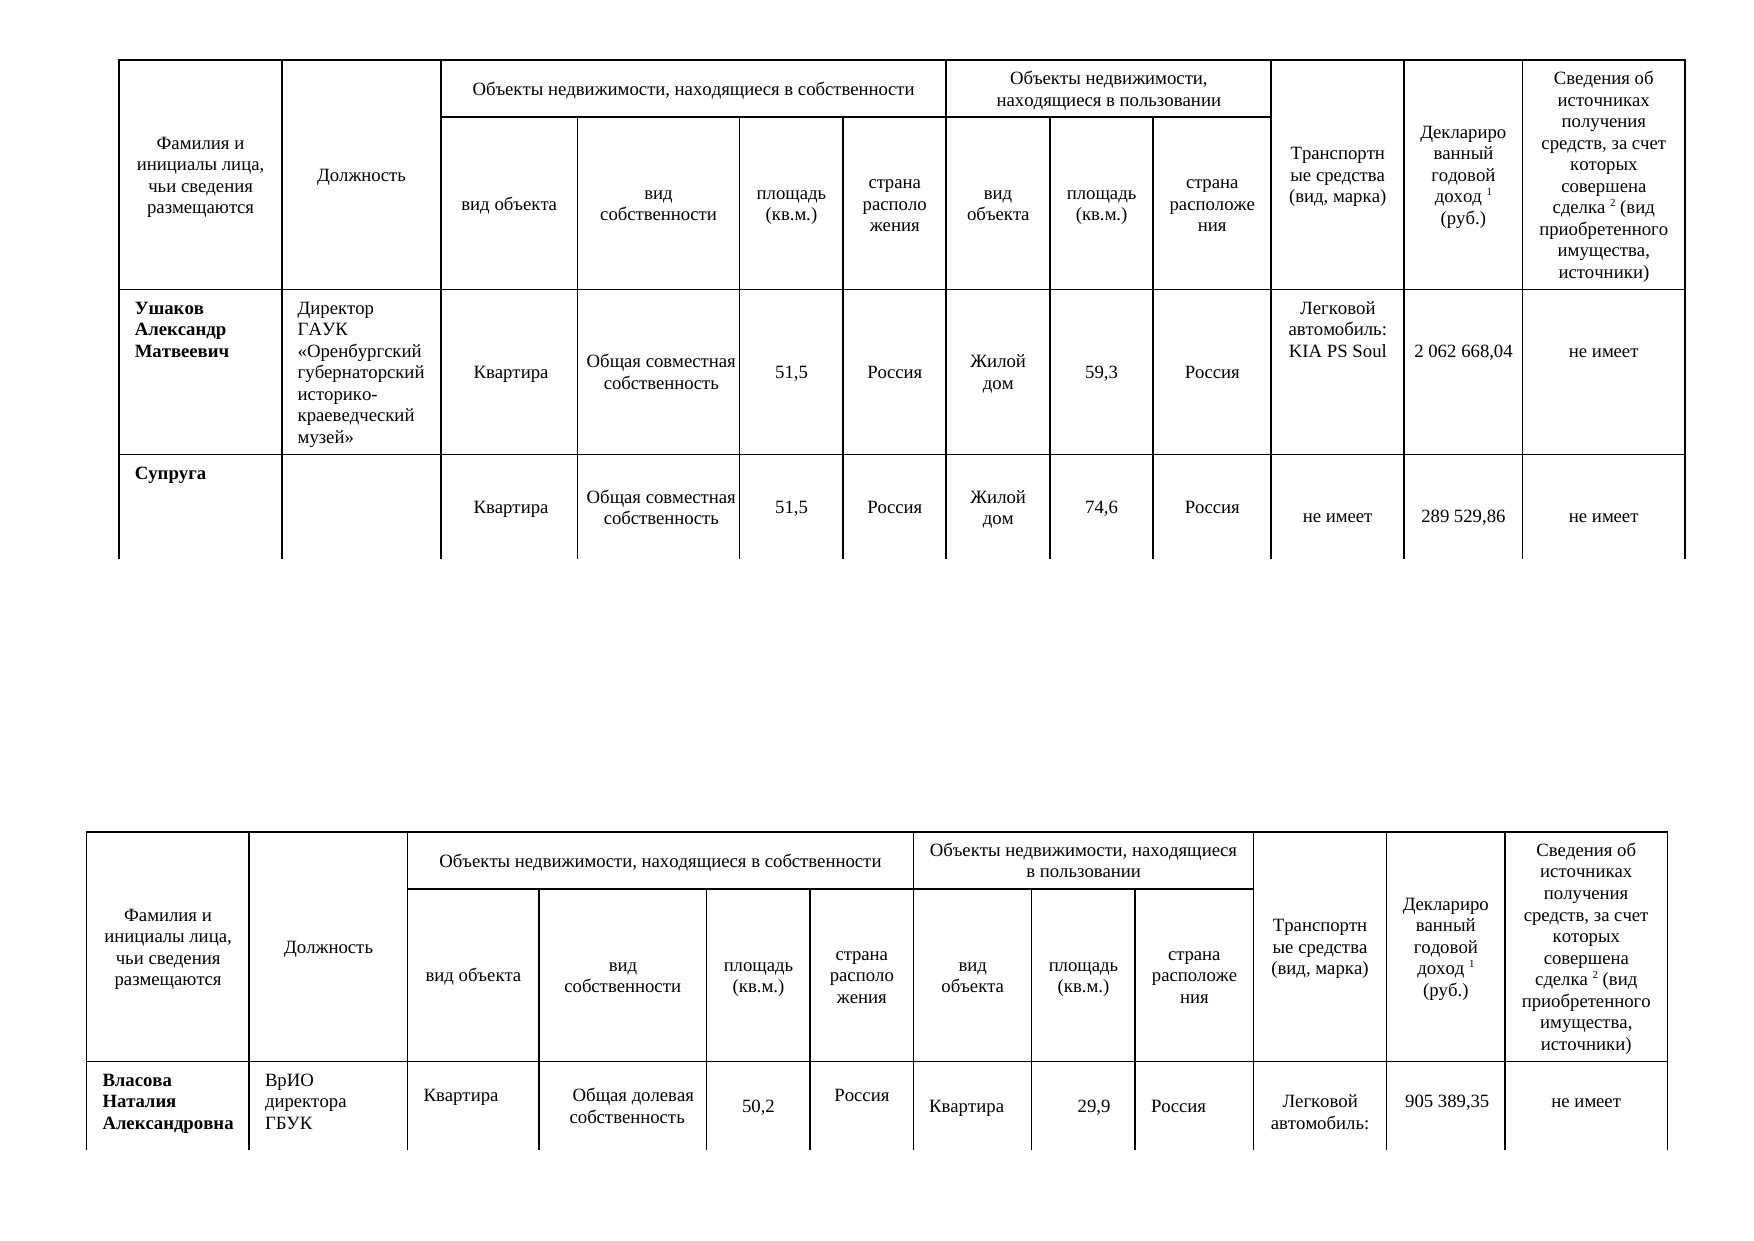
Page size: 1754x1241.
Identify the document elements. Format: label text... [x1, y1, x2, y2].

table_cell вид объекта [947, 118, 1049, 289]
table_cell вид объекта [442, 118, 577, 289]
table_cell вид объекта [914, 890, 1031, 1061]
table_cell не имеет [1506, 1062, 1667, 1149]
table_cell вид собственности [540, 890, 706, 1061]
table_cell 289 529,86 [1405, 455, 1522, 559]
table_header Должность [250, 833, 407, 1061]
table_cell 59,3 [1051, 290, 1152, 454]
table_cell Квартира [914, 1062, 1031, 1149]
table_header Декларированный годовой доход 1 (руб.) [1387, 833, 1504, 1061]
table_cell 2 062 668,04 [1405, 290, 1522, 454]
table_cell Россия [1136, 1062, 1253, 1149]
table_cell страна расположения [1154, 118, 1270, 289]
table_cell страна расположения [811, 890, 913, 1061]
table_cell 50,2 [707, 1062, 809, 1149]
table_cell Легковой автомобиль: Hundai Solaris [1254, 1062, 1386, 1149]
table_cell 74,6 [1051, 455, 1152, 559]
table_header Объекты недвижимости, находящиеся в собственности [442, 61, 945, 116]
table_cell площадь (кв.м.) [1032, 890, 1134, 1061]
table_cell Власова Наталия Александровна [87, 1062, 248, 1149]
table_cell Супруга [120, 455, 281, 559]
table_cell вид собственности [578, 118, 739, 289]
table_cell 29,9 [1032, 1062, 1134, 1149]
table_cell Легковой автомобиль: KIA PS Soul [1272, 290, 1403, 454]
table_header Должность [283, 61, 440, 289]
table_cell Общая долевая собственность [540, 1062, 706, 1149]
table_cell Жилой дом [947, 290, 1049, 454]
table_header Транспортные средства (вид, марка) [1272, 61, 1403, 289]
table_cell не имеет [1523, 455, 1684, 559]
table_header Сведения об источниках получения средств, за счет которых совершена сделка 2 (вид приобретенного имущества, источники) [1506, 833, 1667, 1061]
table_header Объекты недвижимости, находящиеся в пользовании [947, 61, 1270, 116]
table_header Объекты недвижимости, находящиеся в пользовании [914, 833, 1253, 888]
table_cell не имеет [1272, 455, 1403, 559]
table_cell Общая совместная собственность [578, 455, 739, 559]
table_cell 905 389,35 [1387, 1062, 1504, 1149]
table_cell Россия [811, 1062, 913, 1149]
table_header Сведения об источниках получения средств, за счет которых совершена сделка 2 (вид приобретенного имущества, источники) [1523, 61, 1684, 289]
table_cell Жилой дом [947, 455, 1049, 559]
table_header Фамилия и инициалы лица, чьи сведения размещаются [120, 61, 281, 289]
table_cell Россия [1154, 290, 1270, 454]
table_cell Россия [844, 455, 945, 559]
table_header Декларированный годовой доход 1 (руб.) [1405, 61, 1522, 289]
table_cell Квартира [442, 290, 577, 454]
table_cell Квартира [408, 1062, 538, 1149]
table_cell не имеет [1523, 290, 1684, 454]
table_cell страна расположения [844, 118, 945, 289]
table_cell Россия [844, 290, 945, 454]
table_cell Директор ГАУК «Оренбургский губернаторский историко- краеведческий музей» [283, 290, 440, 454]
table_header Фамилия и инициалы лица, чьи сведения размещаются [87, 833, 248, 1061]
table_cell вид объекта [408, 890, 538, 1061]
table_cell площадь (кв.м.) [707, 890, 809, 1061]
table_cell 51,5 [740, 455, 842, 559]
table_cell площадь (кв.м.) [740, 118, 842, 289]
table_cell Ушаков Александр Матвеевич [120, 290, 281, 454]
table_cell ВрИО директора ГБУК «Центральная областная библиотека для молодежи» [250, 1062, 407, 1149]
table_header Объекты недвижимости, находящиеся в собственности [408, 833, 913, 888]
table_cell [283, 455, 440, 559]
table_header Транспортные средства (вид, марка) [1254, 833, 1386, 1061]
table_cell площадь (кв.м.) [1051, 118, 1152, 289]
table_cell страна расположения [1136, 890, 1253, 1061]
table_cell Общая совместная собственность [578, 290, 739, 454]
table_cell Россия [1154, 455, 1270, 559]
table_cell 51,5 [740, 290, 842, 454]
table_cell Квартира [442, 455, 577, 559]
